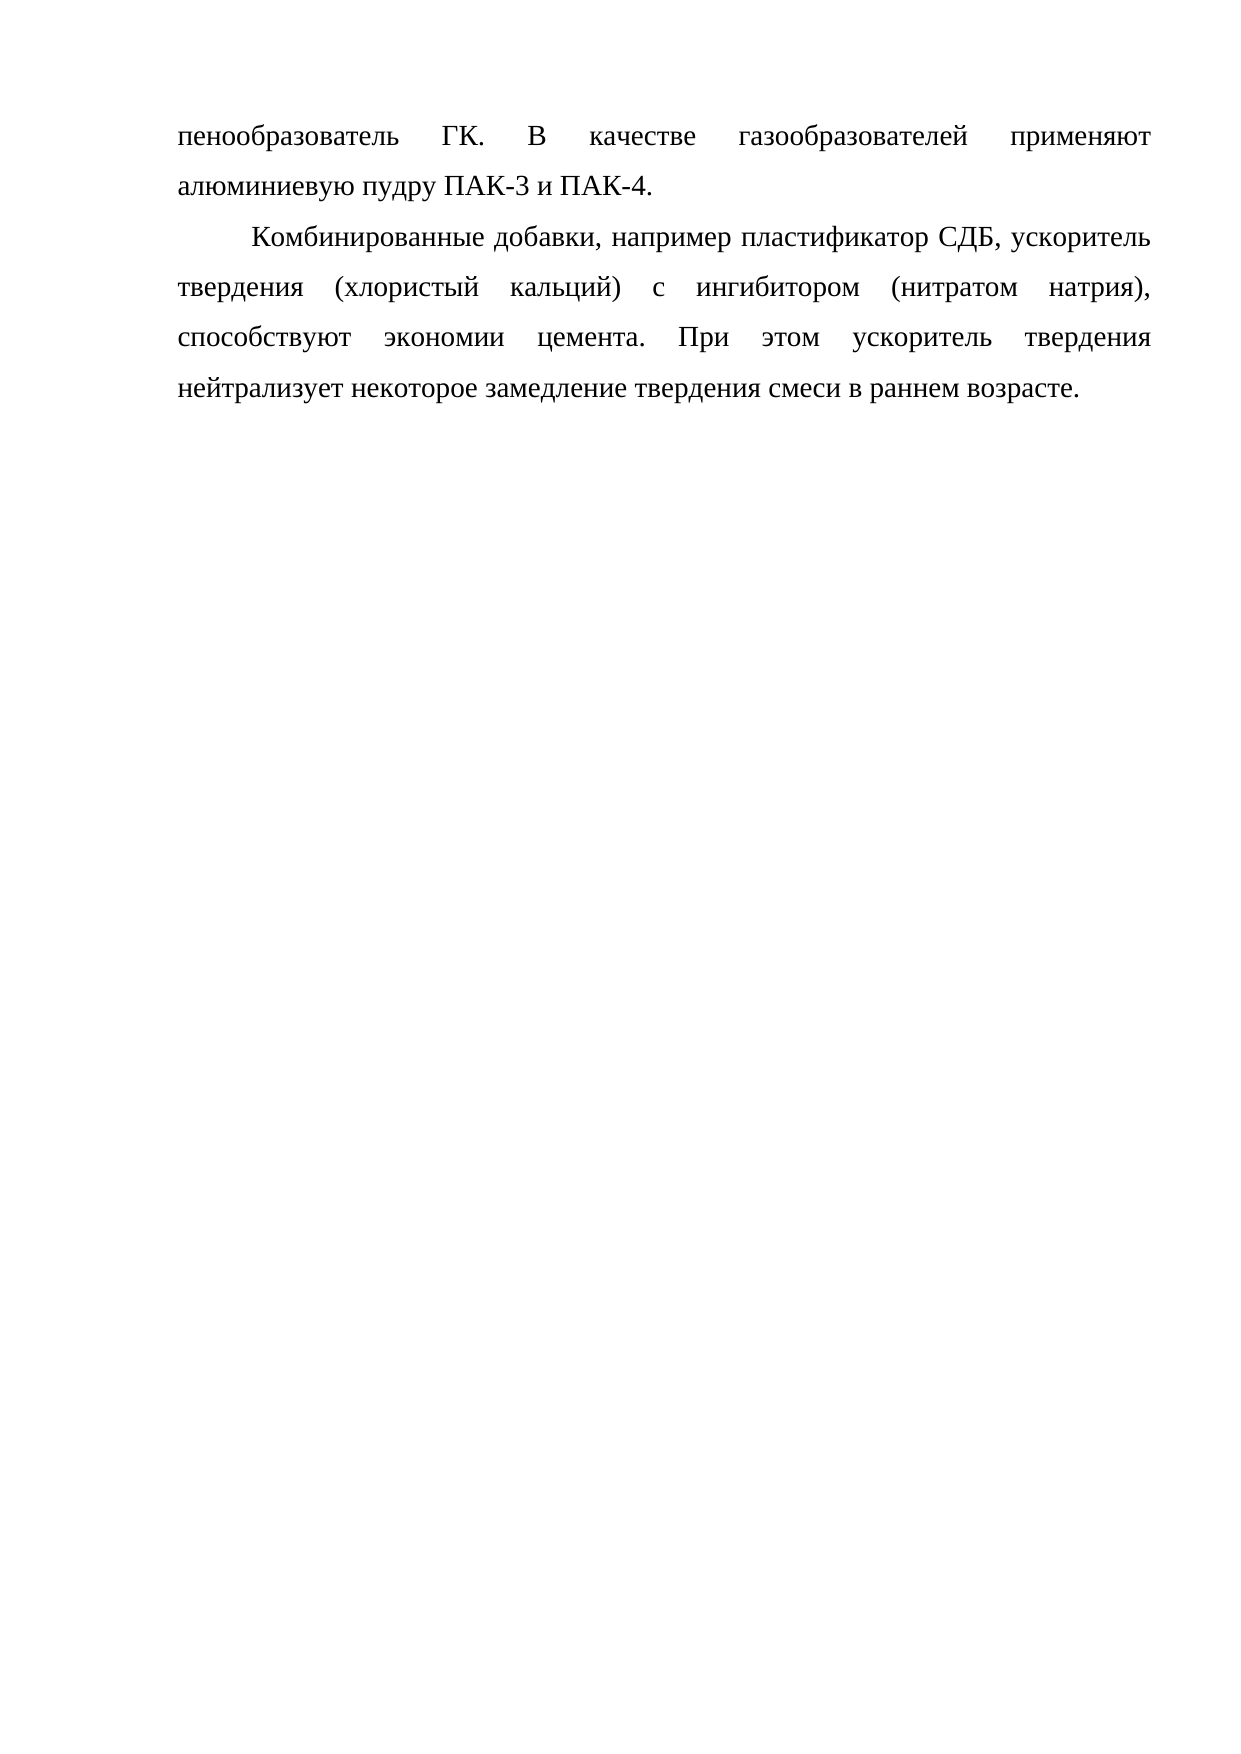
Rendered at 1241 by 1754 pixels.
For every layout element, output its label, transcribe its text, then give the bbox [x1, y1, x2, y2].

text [177, 118, 1152, 202]
text Комбинированные добавки, например пластификатор СДБ, ускоритель твердения (хлористый кальций) с ингибитором (нитратом натрия), способствуют экономии цемента. При этом ускоритель твердения нейтрализует некоторое замедление твердения смеси в раннем возрасте. [177, 219, 1152, 403]
